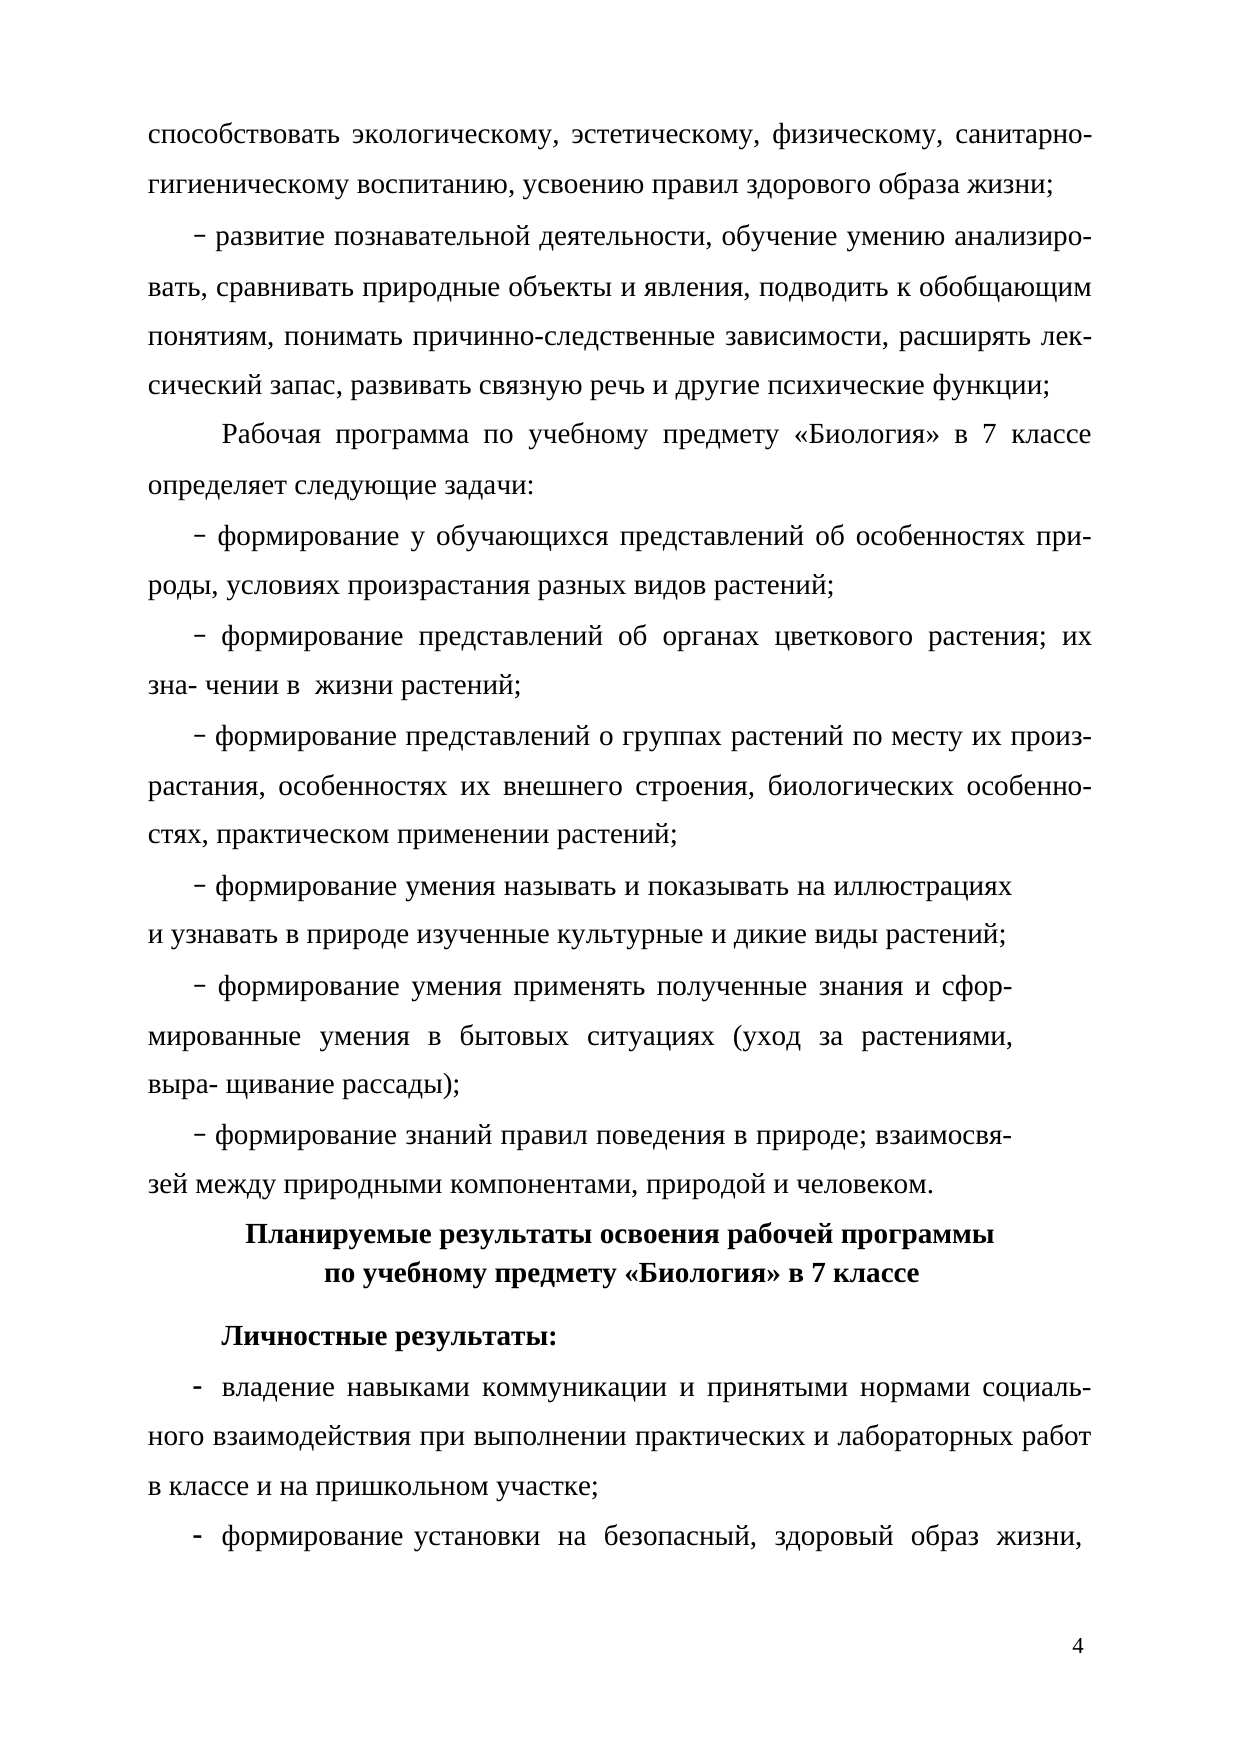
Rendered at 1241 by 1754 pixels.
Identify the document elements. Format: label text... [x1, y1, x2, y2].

list формирование установки на безопасный, здоровый образ жизни, [192, 1518, 1105, 1552]
list владение навыками коммуникации и принятыми нормами социаль- ного взаимодействия при выполнении практических и лабораторных работ в классе и на пришкольном участке; [148, 1369, 1092, 1501]
text − формирование умения называть и показывать на иллюстрациях и узнавать в природе изученные культурные и дикие виды растений; [148, 867, 1013, 950]
text − развитие познавательной деятельности, обучение умению анализиро- вать, сравнивать природные объекты и явления, подводить к обобщающим понятиям, понимать причинно-следственные зависимости, расширять лек- сический запас, развивать связную речь и другие психические функции; [148, 217, 1093, 401]
text способствовать экологическому, эстетическому, физическому, санитарно- гигиеническому воспитанию, усвоению правил здорового образа жизни; [148, 116, 1093, 200]
text Личностные результаты: [221, 1318, 1105, 1352]
text − формирование представлений об органах цветкового растения; их зна- чении в жизни растений; [148, 617, 1092, 701]
text − формирование знаний правил поведения в природе; взаимосвя- зей между природными компонентами, природой и человеком. [148, 1116, 1013, 1200]
text Рабочая программа по учебному предмету «Биология» в 7 классе определяет следующие задачи: [148, 416, 1092, 500]
text Планируемые результаты освоения рабочей программы по учебному предмету «Биология» в 7 классе [245, 1217, 995, 1289]
text − формирование умения применять полученные знания и сфор- мированные умения в бытовых ситуациях (уход за растениями, выра- щивание рассады); [148, 967, 1013, 1100]
text − формирование представлений о группах растений по месту их произ- растания, особенностях их внешнего строения, биологических особенно- стях, практическом применении растений; [148, 717, 1093, 850]
text − формирование у обучающихся представлений об особенностях при- роды, условиях произрастания разных видов растений; [148, 517, 1093, 601]
